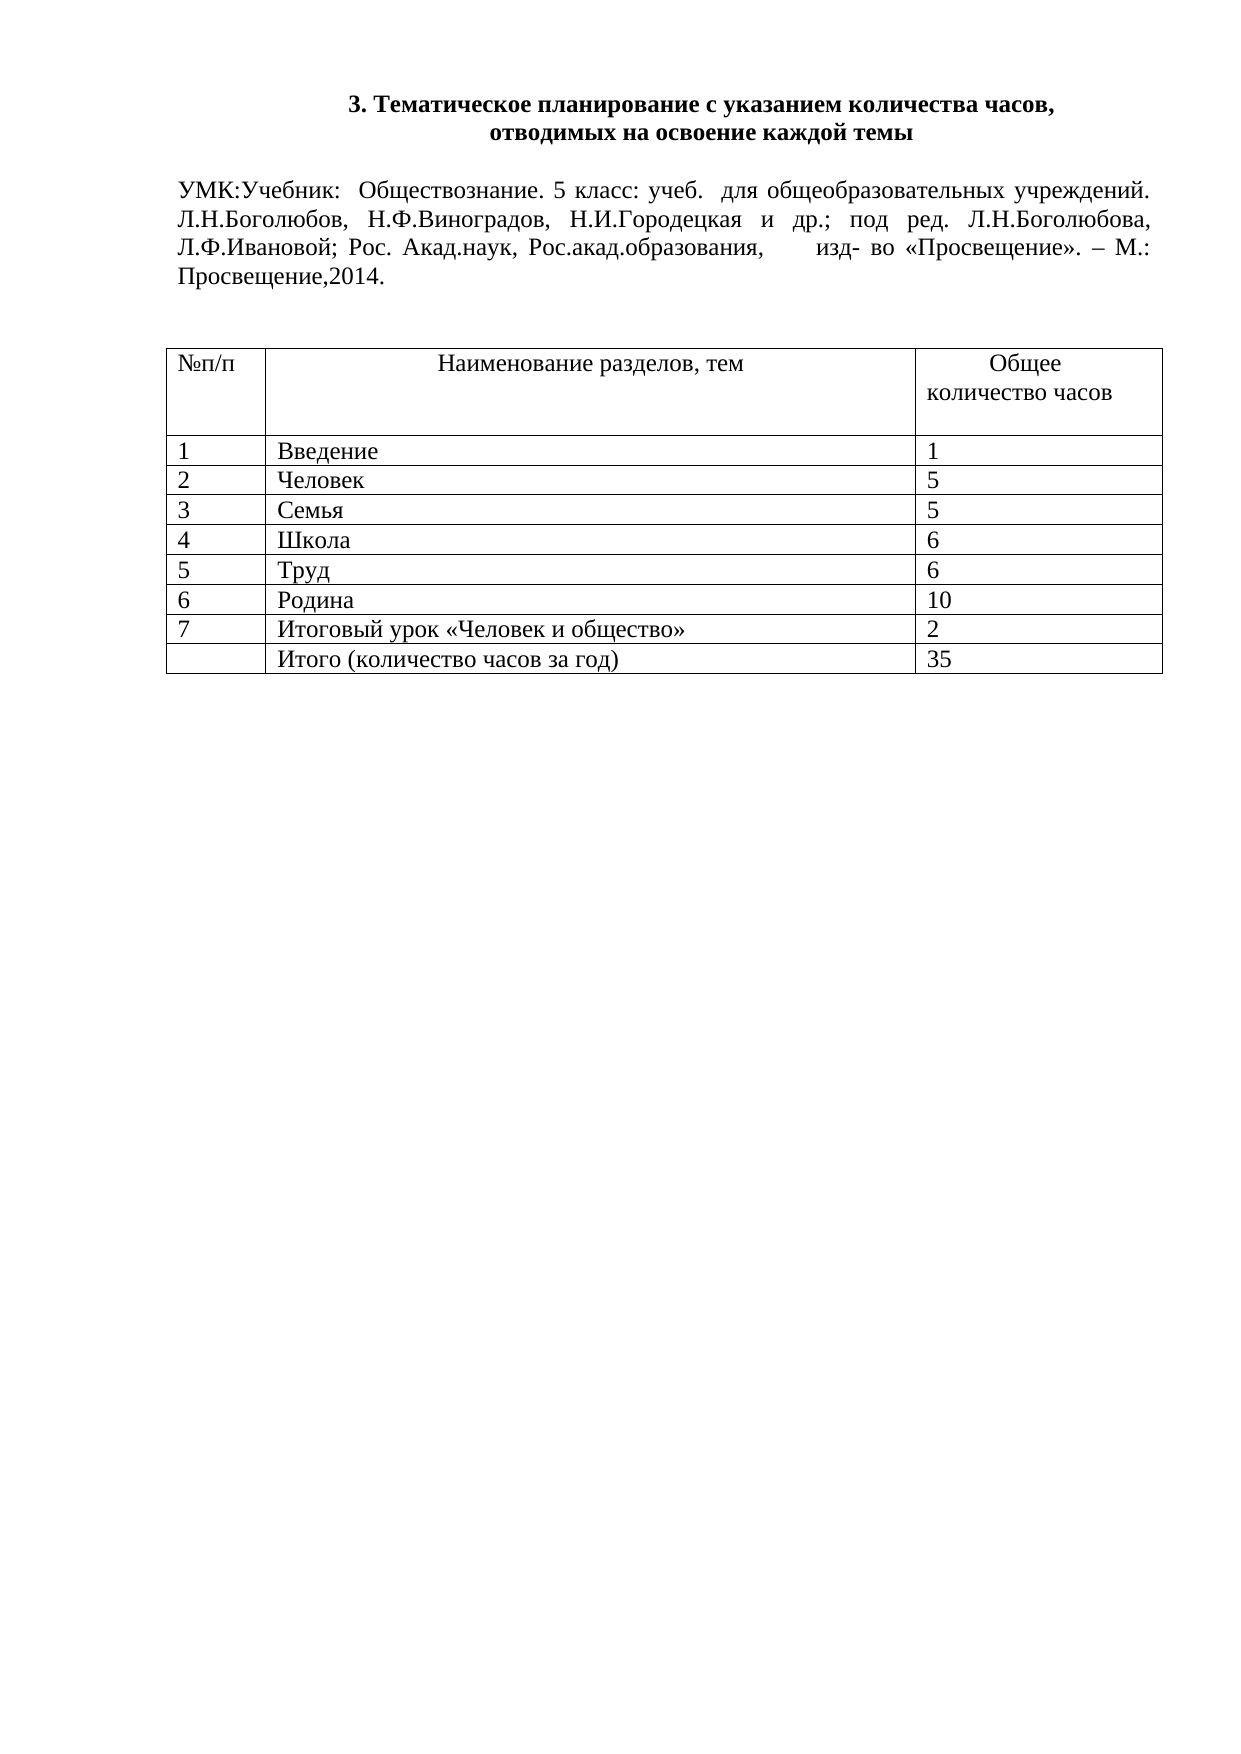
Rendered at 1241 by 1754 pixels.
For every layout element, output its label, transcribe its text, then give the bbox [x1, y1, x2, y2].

table_cell 35 [916, 644, 1162, 673]
table_cell Введение [266, 436, 915, 464]
table_header Наименование разделов, тем [266, 349, 915, 435]
table_cell 1 [916, 436, 1162, 464]
table_cell 2 [167, 466, 265, 494]
table_cell Семья [266, 495, 915, 524]
table_cell 5 [167, 555, 265, 584]
table_cell 4 [167, 525, 265, 554]
table_cell 1 [167, 436, 265, 464]
table_cell Труд [266, 555, 915, 584]
table_cell 7 [167, 615, 265, 643]
table_cell 6 [916, 555, 1162, 584]
text отводимых на освоение каждой темы [251, 117, 1152, 146]
table_cell 6 [167, 585, 265, 613]
table_cell [167, 644, 265, 673]
table_cell 5 [916, 495, 1162, 524]
table_cell Школа [266, 525, 915, 554]
table_cell 6 [916, 525, 1162, 554]
table_cell 5 [916, 466, 1162, 494]
text 3. Тематическое планирование с указанием количества часов, [251, 89, 1152, 117]
table_cell Итого (количество часов за год) [266, 644, 915, 673]
table_header №п/п [167, 349, 265, 435]
table_cell 3 [167, 495, 265, 524]
table_cell Родина [266, 585, 915, 613]
table_cell Итоговый урок «Человек и общество» [266, 615, 915, 643]
text УМК:Учебник: Обществознание. 5 класс: учеб. для общеобразовательных учреждений. Л.Н.Боголюбов, Н.Ф.Виноградов, Н.И.Городецкая и др.; под ред. Л.Н.Боголюбова, Л.Ф.Ивановой; Рос. Акад.наук, Рос.акад.образования, изд- во «Просвещение». – М.: Просвещение,2014. [177, 175, 1152, 290]
table_cell Человек [266, 466, 915, 494]
table_header Общее количество часов [916, 349, 1162, 435]
table_cell 2 [916, 615, 1162, 643]
table_cell 10 [916, 585, 1162, 613]
